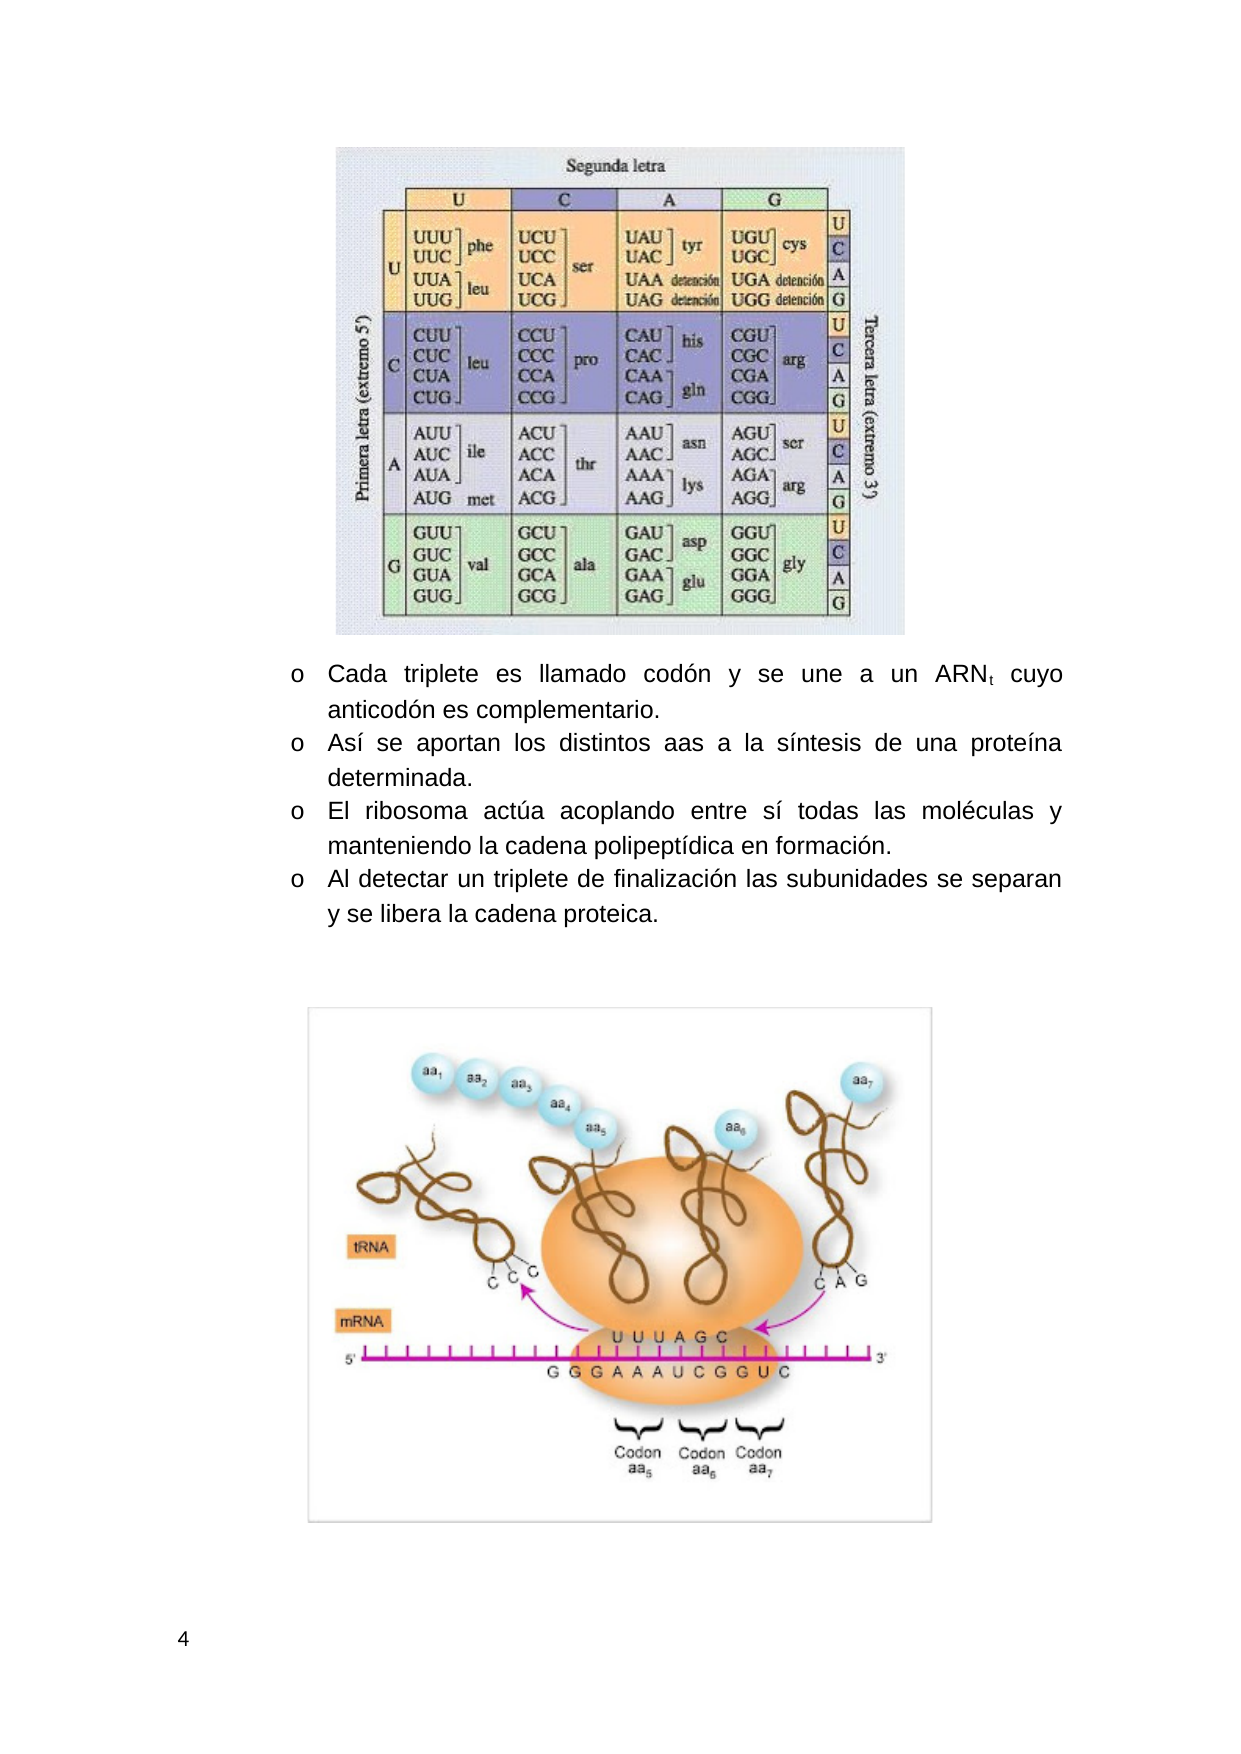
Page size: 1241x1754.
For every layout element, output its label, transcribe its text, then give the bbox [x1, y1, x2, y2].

list El ribosoma actúa acoplando entre sí todas las moléculas y manteniendo la cadena polipeptídica en formación. [290, 796, 1063, 860]
list Así se aportan los distintos aas a la síntesis de una proteína determinada. [290, 728, 1063, 792]
picture [307, 1007, 933, 1523]
list Cada triplete es llamado codón y se une a un ARNt cuyo anticodón es complementario. [290, 659, 1063, 723]
picture [335, 147, 905, 635]
list Al detectar un triplete de finalización las subunidades se separan y se libera la cadena proteica. [290, 864, 1063, 928]
